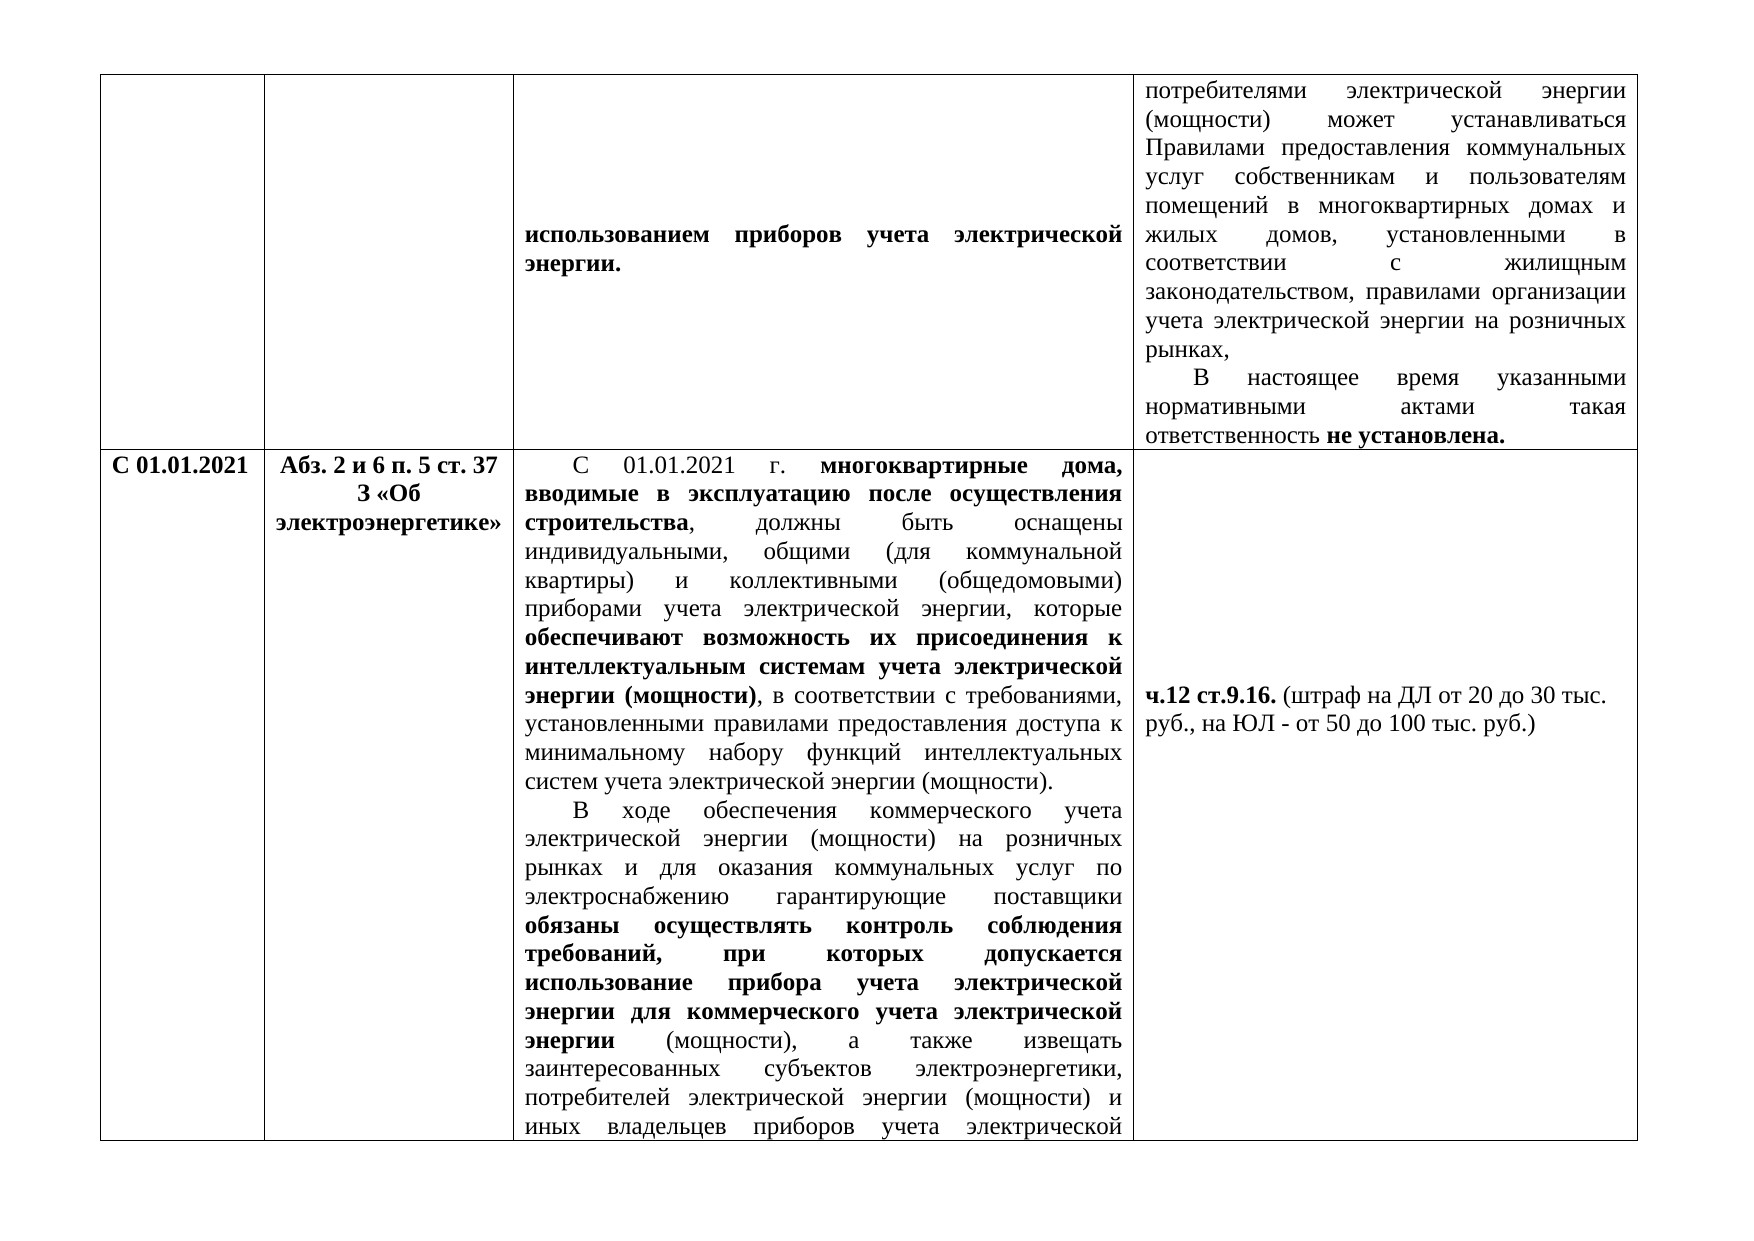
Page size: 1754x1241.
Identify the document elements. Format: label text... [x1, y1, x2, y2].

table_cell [1134, 450, 1637, 1140]
table_cell С 01.01.2021 [101, 450, 264, 1140]
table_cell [514, 450, 1133, 1140]
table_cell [265, 75, 513, 449]
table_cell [1134, 75, 1637, 449]
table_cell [265, 450, 513, 1140]
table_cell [514, 75, 1133, 449]
